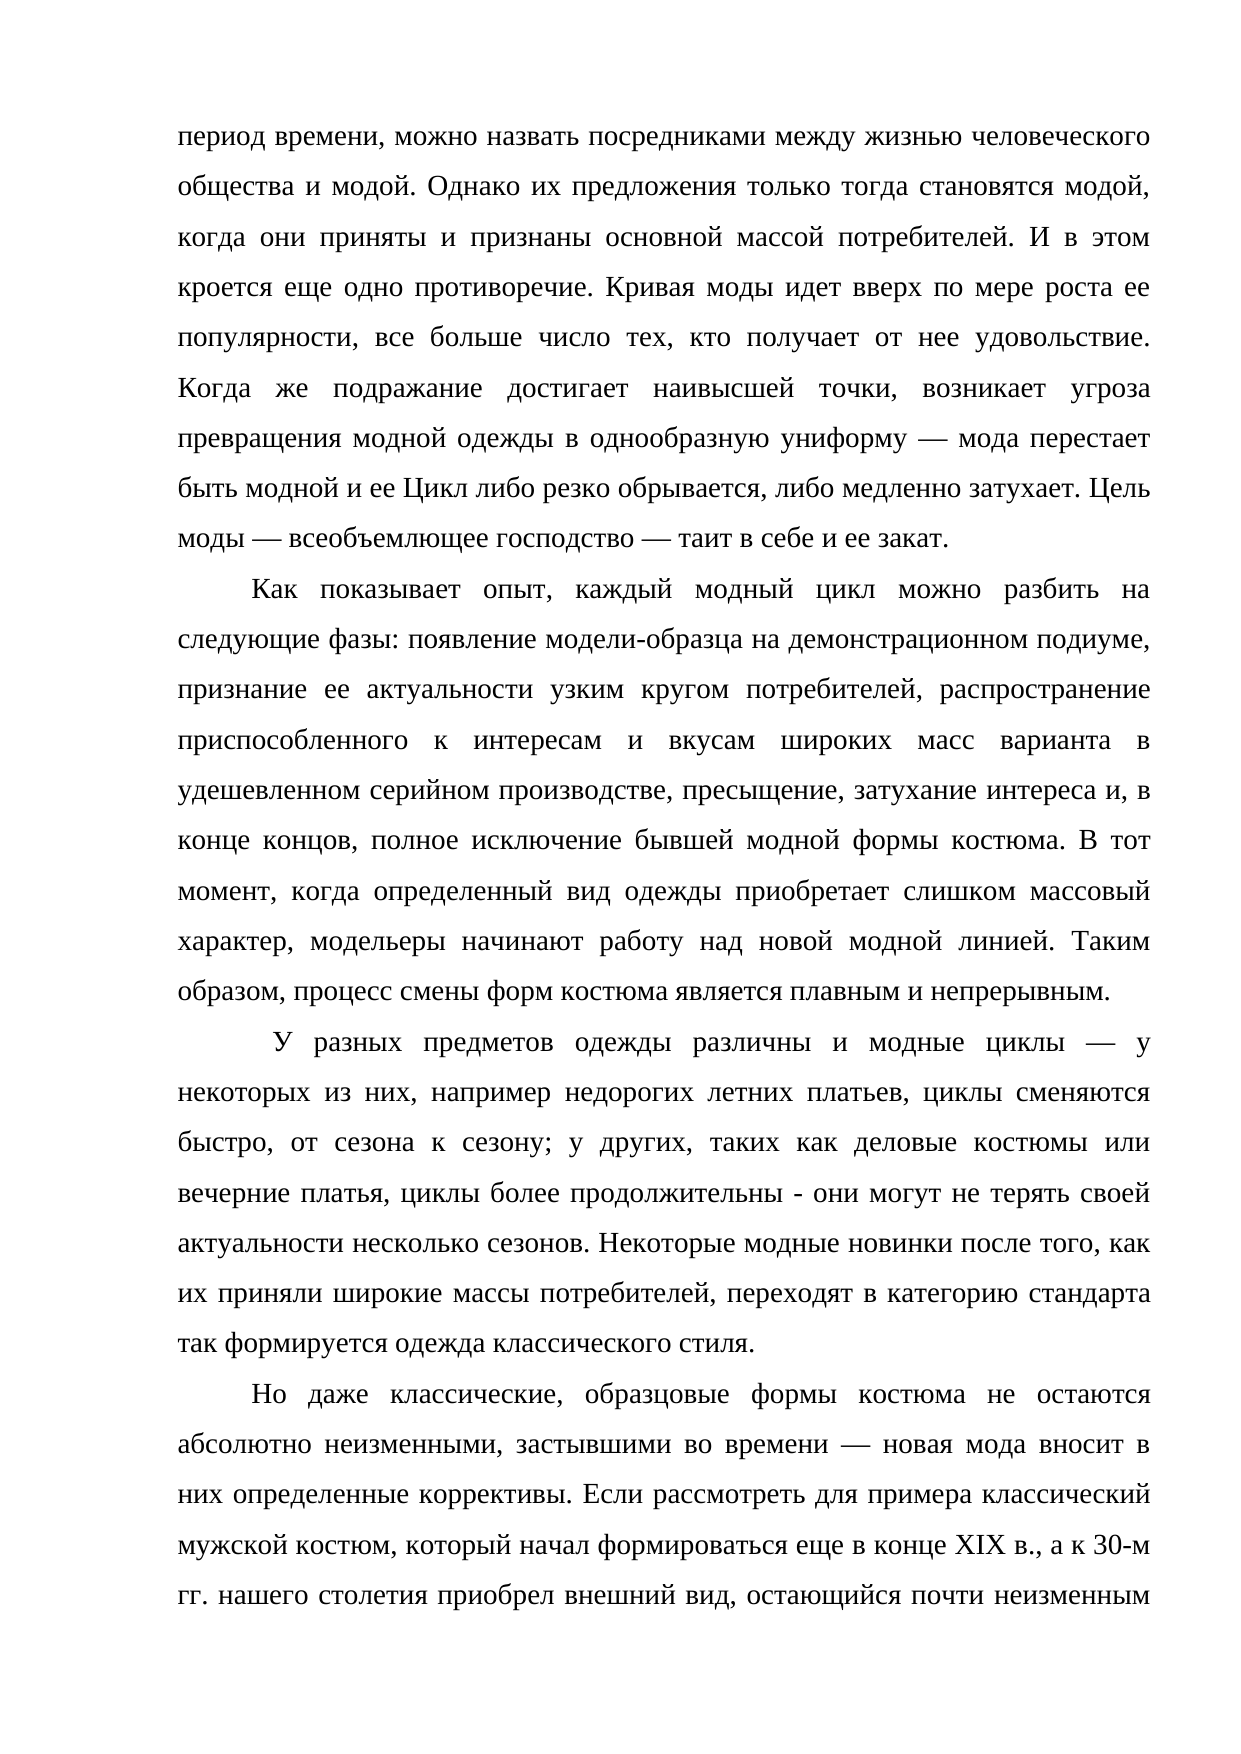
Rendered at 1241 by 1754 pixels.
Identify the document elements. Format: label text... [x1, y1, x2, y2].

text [177, 1376, 1152, 1611]
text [177, 118, 1152, 554]
text У разных предметов одежды различны и модные циклы — у некоторых из них, например недорогих летних платьев, циклы сменяются быстро, от сезона к сезону; у других, таких как деловые костюмы или вечерние платья, циклы более продолжительны - они могут не терять своей актуальности несколько сезонов. Некоторые модные новинки после того, как их приняли широкие массы потребителей, переходят в категорию стандарта так формируется одежда классического стиля. [177, 1024, 1152, 1359]
text Как показывает опыт, каждый модный цикл можно разбить на следующие фазы: появление модели-образца на демонстрационном подиуме, признание ее актуальности узким кругом потребителей, распространение приспособленного к интересам и вкусам широких масс варианта в удешевленном серийном производстве, пресыщение, затухание интереса и, в конце концов, полное исключение бывшей модной формы костюма. В тот момент, когда определенный вид одежды приобретает слишком массовый характер, модельеры начинают работу над новой модной линией. Таким образом, процесс смены форм костюма является плавным и непрерывным. [177, 571, 1152, 1007]
